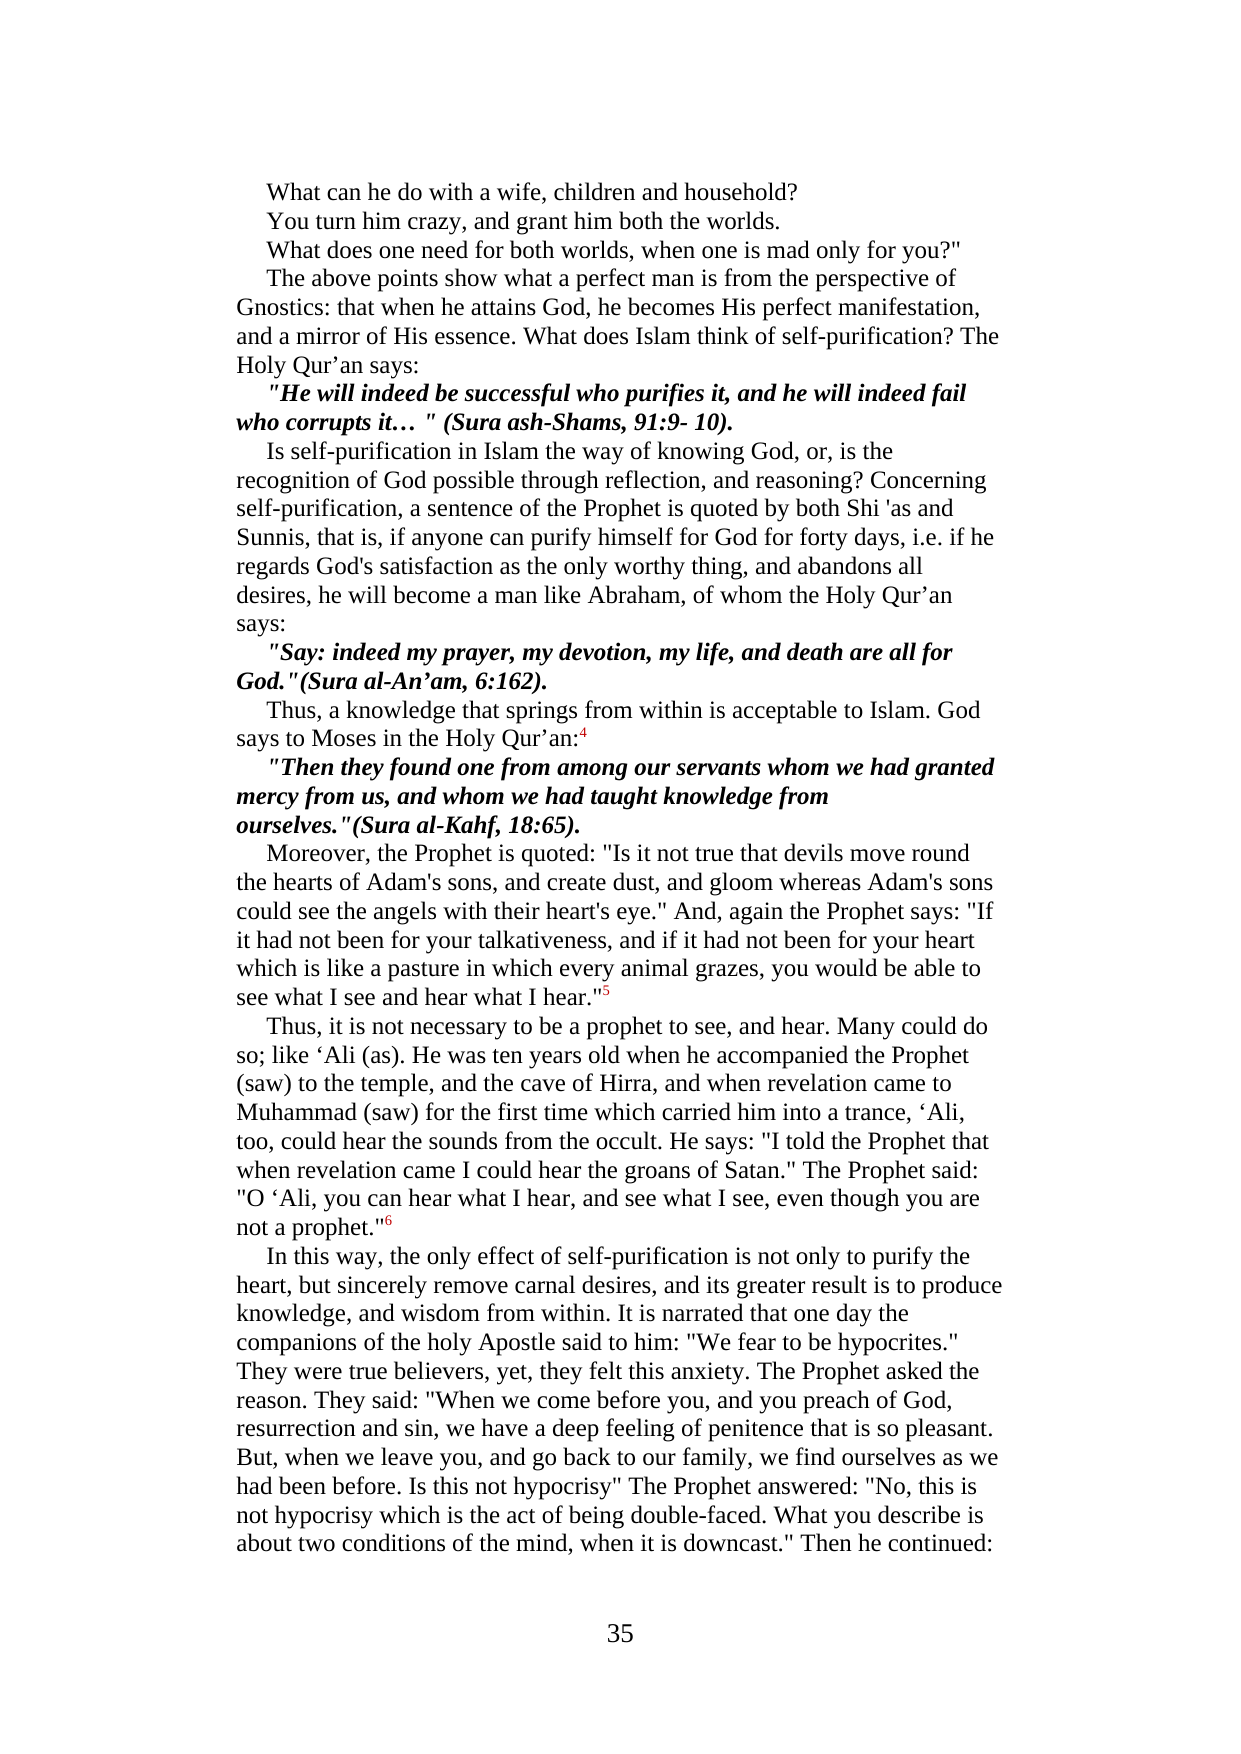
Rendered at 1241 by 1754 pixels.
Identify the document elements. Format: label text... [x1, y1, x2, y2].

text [236, 1241, 1004, 1557]
text Thus, a knowledge that springs from within is acceptable to Islam. God says to Moses in the Holy Qur’an:4 [236, 695, 1004, 752]
text "Say: indeed my prayer, my devotion, my life, and death are all for God."(Sura al-An’am, 6:162). [236, 637, 1004, 695]
text You turn him crazy, and grant him both the worlds. [236, 206, 1004, 235]
text "Then they found one from among our servants whom we had granted mercy from us, and whom we had taught knowledge from ourselves."(Sura al-Kahf, 18:65). [236, 752, 1004, 838]
text The above points show what a perfect man is from the perspective of Gnostics: that when he attains God, he becomes His perfect manifestation, and a mirror of His essence. What does Islam think of self-purification? The Holy Qur’an says: [236, 263, 1004, 378]
text Is self-purification in Islam the way of knowing God, or, is the recognition of God possible through reflection, and reasoning? Concerning self-purification, a sentence of the Prophet is quoted by both Shi 'as and Sunnis, that is, if anyone can purify himself for God for forty days, i.e. if he regards God's satisfaction as the only worthy thing, and abandons all desires, he will become a man like Abraham, of whom the Holy Qur’an says: [236, 436, 1004, 637]
text What does one need for both worlds, when one is mad only for you?" [236, 235, 1004, 263]
text Moreover, the Prophet is quoted: "Is it not true that devils move round the hearts of Adam's sons, and create dust, and gloom whereas Adam's sons could see the angels with their heart's eye." And, again the Prophet says: "If it had not been for your talkativeness, and if it had not been for your heart which is like a pasture in which every animal grazes, you would be able to see what I see and hear what I hear."5 [236, 838, 1004, 1011]
text What can he do with a wife, children and household? [236, 177, 1004, 206]
text Thus, it is not necessary to be a prophet to see, and hear. Many could do so; like ‘Ali (as). He was ten years old when he accompanied the Prophet (saw) to the temple, and the cave of Hirra, and when revelation came to Muhammad (saw) for the first time which carried him into a trance, ‘Ali, too, could hear the sounds from the occult. He says: "I told the Prophet that when revelation came I could hear the groans of Satan." The Prophet said: "O ‘Ali, you can hear what I hear, and see what I see, even though you are not a prophet."6 [236, 1011, 1004, 1241]
text "He will indeed be successful who purifies it, and he will indeed fail who corrupts it… " (Sura ash-Shams, 91:9- 10). [236, 378, 1004, 436]
